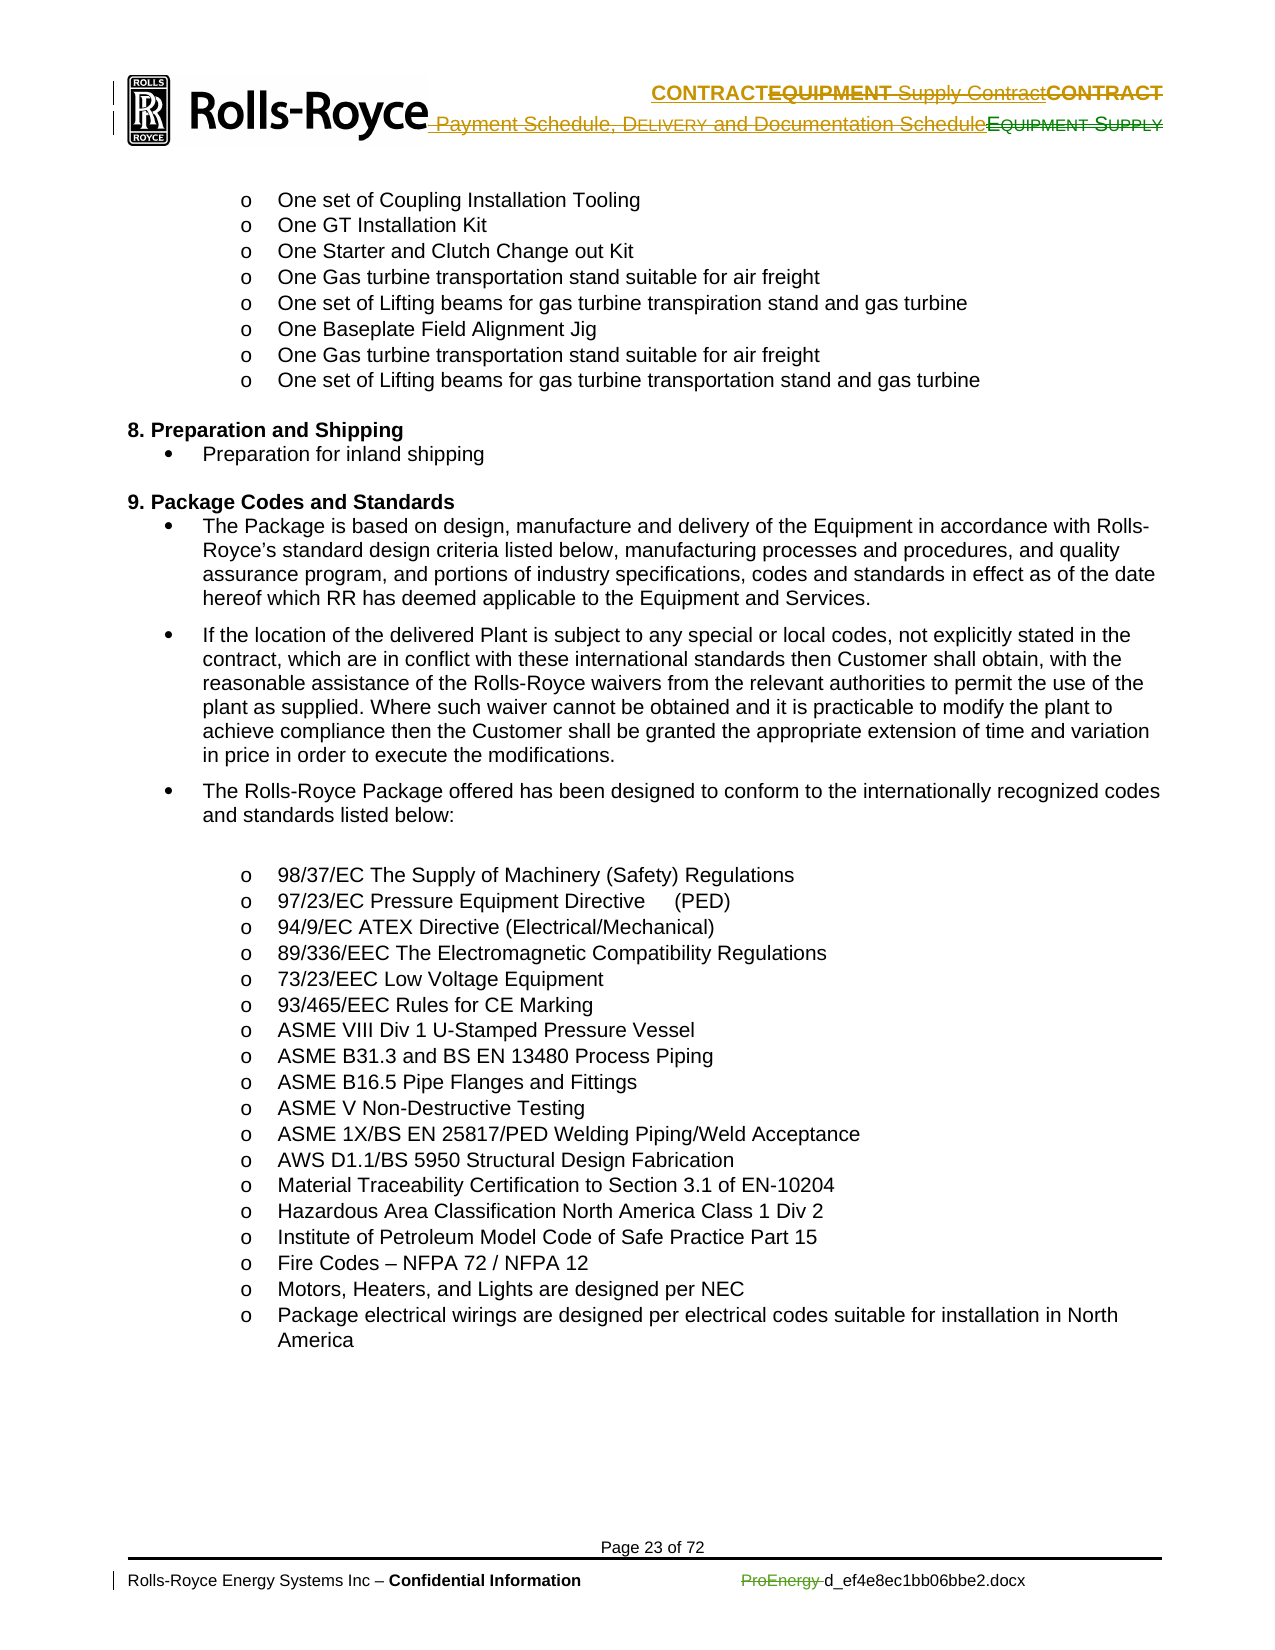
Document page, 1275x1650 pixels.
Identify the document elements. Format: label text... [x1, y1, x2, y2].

list 89/336/EEC The Electromagnetic Compatibility Regulations [240, 941, 1162, 967]
list If the location of the delivered Plant is subject to any special or local codes, not explicitly stated in the contract, which are in conflict with these international standards then Customer shall obtain, with the reasonable assistance of the Rolls-Royce waivers from the relevant authorities to permit the use of the plant as supplied. Where such waiver cannot be obtained and it is practicable to modify the plant to achieve compliance then the Customer shall be granted the appropriate extension of time and variation in price in order to execute the modifications. [165, 622, 1162, 766]
picture [127, 75, 428, 146]
list Hazardous Area Classification North America Class 1 Div 2 [240, 1199, 1162, 1225]
list The Package is based on design, manufacture and delivery of the Equipment in accordance with Rolls-Royce’s standard design criteria listed below, manufacturing processes and procedures, and quality assurance program, and portions of industry specifications, codes and standards in effect as of the date hereof which RR has deemed applicable to the Equipment and Services. [165, 514, 1162, 610]
list ASME V Non-Destructive Testing [240, 1096, 1162, 1122]
list Fire Codes – NFPA 72 / NFPA 12 [240, 1251, 1162, 1277]
list Material Traceability Certification to Section 3.1 of EN-10204 [240, 1173, 1162, 1199]
list 93/465/EEC Rules for CE Marking [240, 992, 1162, 1018]
list Package electrical wirings are designed per electrical codes suitable for installation in North America [240, 1302, 1162, 1352]
list 98/37/EC The Supply of Machinery (Safety) Regulations [240, 863, 1162, 889]
list Motors, Heaters, and Lights are designed per NEC [240, 1277, 1162, 1302]
list One GT Installation Kit [240, 213, 1162, 239]
list 94/9/EC ATEX Directive (Electrical/Mechanical) [240, 915, 1162, 941]
list 73/23/EEC Low Voltage Equipment [240, 967, 1162, 992]
list AWS D1.1/BS 5950 Structural Design Fabrication [240, 1147, 1162, 1173]
list One set of Coupling Installation Tooling [240, 187, 1162, 213]
list Institute of Petroleum Model Code of Safe Practice Part 15 [240, 1225, 1162, 1251]
list ASME VIII Div 1 U-Stamped Pressure Vessel [240, 1018, 1162, 1044]
list One set of Lifting beams for gas turbine transpiration stand and gas turbine [240, 291, 1162, 317]
list Preparation for inland shipping [165, 442, 1162, 466]
list ASME B31.3 and BS EN 13480 Process Piping [240, 1044, 1162, 1070]
list One Baseplate Field Alignment Jig [240, 317, 1162, 342]
list ASME 1X/BS EN 25817/PED Welding Piping/Weld Acceptance [240, 1122, 1162, 1147]
text 9. Package Codes and Standards [127, 490, 1162, 514]
list One set of Lifting beams for gas turbine transportation stand and gas turbine [240, 368, 1162, 394]
list The Rolls-Royce Package offered has been designed to conform to the internationally recognized codes and standards listed below: [165, 779, 1162, 827]
list One Starter and Clutch Change out Kit [240, 239, 1162, 265]
list One Gas turbine transportation stand suitable for air freight [240, 265, 1162, 291]
text 8. Preparation and Shipping [127, 418, 1162, 442]
list 97/23/EC Pressure Equipment Directive (PED) [240, 889, 1162, 915]
list ASME B16.5 Pipe Flanges and Fittings [240, 1070, 1162, 1096]
list One Gas turbine transportation stand suitable for air freight [240, 342, 1162, 368]
